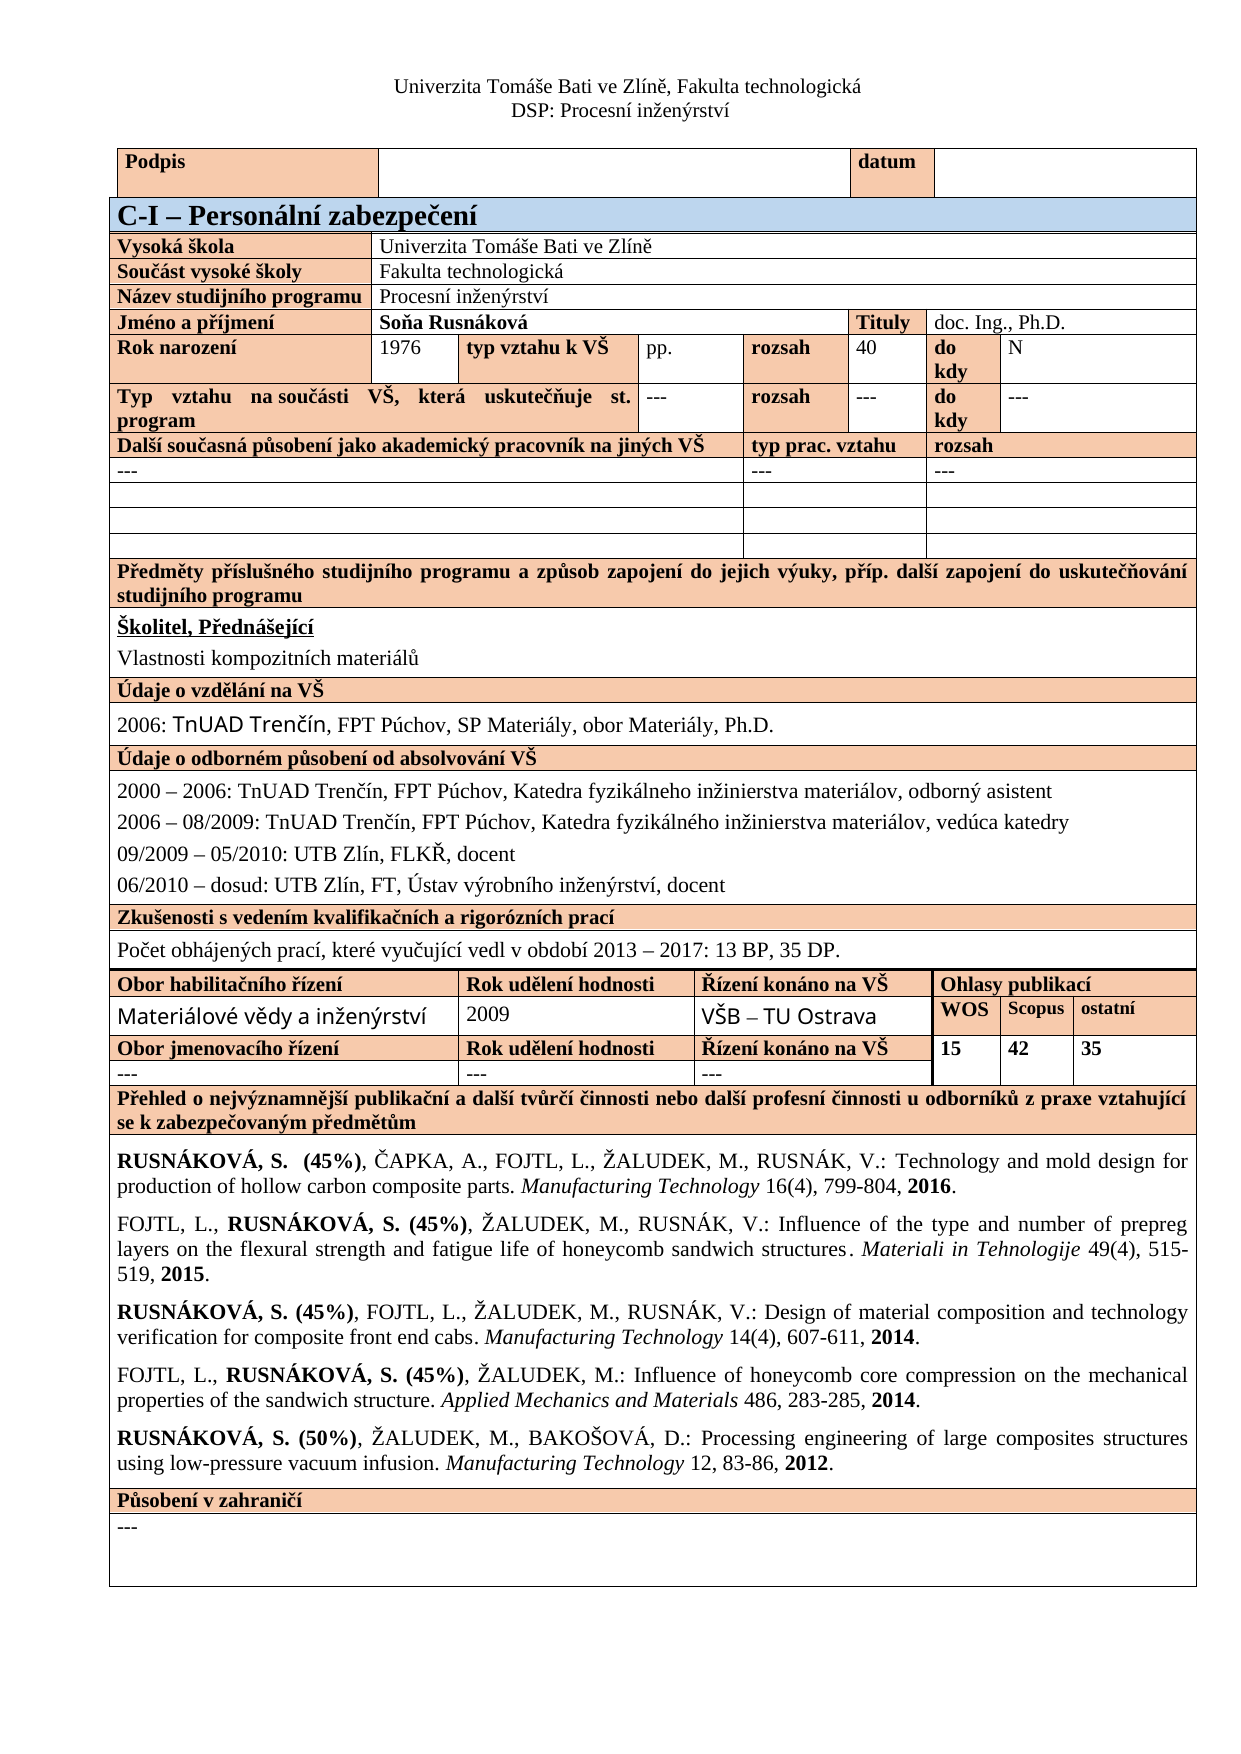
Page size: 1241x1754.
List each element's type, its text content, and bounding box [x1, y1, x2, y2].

table_cell typ prac. vztahu [744, 433, 926, 457]
table_cell 40 [849, 335, 926, 383]
table_cell datum [851, 149, 934, 197]
table_cell Působení v zahraničí [110, 1489, 1196, 1512]
table_cell Řízení konáno na VŠ [695, 1036, 931, 1060]
table_cell [744, 534, 926, 557]
table_cell C-I – Personální zabezpečení [110, 198, 1196, 231]
table_cell [744, 483, 926, 507]
table_cell WOS [934, 997, 1000, 1035]
table_cell [110, 534, 743, 557]
table_cell 15 [934, 1036, 1000, 1085]
table_cell [110, 483, 743, 507]
table_cell 42 [1001, 1036, 1073, 1085]
table_cell rozsah [744, 384, 848, 432]
table_cell [744, 508, 926, 532]
table_cell Počet obhájených prací, které vyučující vedl v období 2013 – 2017: 13 BP, 35 DP. [110, 931, 1196, 968]
table_cell Vysoká škola [110, 234, 371, 258]
table_cell Součást vysoké školy [110, 259, 371, 283]
table_cell Další současná působení jako akademický pracovník na jiných VŠ [110, 433, 743, 457]
table_cell --- [927, 458, 1196, 482]
table_cell [935, 149, 1196, 197]
table_cell Podpis [118, 149, 378, 197]
table_cell Řízení konáno na VŠ [695, 971, 931, 996]
table_cell Přehled o nejvýznamnější publikační a další tvůrčí činnosti nebo další profesní činnosti u odborníků z praxe vztahující se k zabezpečovaným předmětům [110, 1086, 1196, 1134]
table_cell Název studijního programu [110, 285, 371, 308]
table_cell Školitel, Přednášející Vlastnosti kompozitních materiálů [110, 608, 1196, 677]
table_cell pp. [639, 335, 743, 383]
table_cell [927, 483, 1196, 507]
table_cell [379, 149, 850, 197]
table_cell [927, 534, 1196, 557]
table_cell Zkušenosti s vedením kvalifikačních a rigorózních prací [110, 905, 1196, 929]
table_cell --- [110, 1061, 458, 1085]
table_cell Údaje o vzdělání na VŠ [110, 678, 1196, 702]
table_cell Rok udělení hodnosti [459, 1036, 694, 1060]
table_cell Scopus [1001, 997, 1073, 1035]
table_cell Typ vztahu na součásti VŠ, která uskutečňuje st. program [110, 384, 638, 432]
table_cell 35 [1074, 1036, 1196, 1085]
table_cell Předměty příslušného studijního programu a způsob zapojení do jejich výuky, příp. další zapojení do uskutečňování studijního programu [110, 559, 1196, 607]
table_cell 2006: TnUAD Trenčín, FPT Púchov, SP Materiály, obor Materiály, Ph.D. [110, 703, 1196, 745]
table_cell Univerzita Tomáše Bati ve Zlíně [372, 234, 1196, 258]
table_cell Rusnáková, S. (45%), Čapka, A., Fojtl, L., Žaludek, M., RusnÁk, V.: Technology and mold design for production of hollow carbon composite parts. Manufacturing Technology 16(4), 799-804, 2016. Fojtl, L., Rusnáková, S. (45%), Žaludek, M., Rusnák, V.: Influence of the type and number of prepreg layers on the flexural strength and fatigue life of honeycomb sandwich structures. Materiali in Tehnologije 49(4), 515-519, 2015. Rusnáková, S. (45%), Fojtl, L., žaludek, M., Rusnák, V.: Design of material composition and technology verification for composite front end cabs. Manufacturing Technology 14(4), 607-611, 2014. FOJTL, L., RUSNÁKOVÁ, S. (45%), ŽALUDEK, M.: Influence of honeycomb core compression on the mechanical properties of the sandwich structure. Applied Mechanics and Materials 486, 283-285, 2014. Rusnáková, S. (50%), žaludek, M., Bakošová, D.: Processing engineering of large composites structures using low-pressure vacuum infusion. Manufacturing Technology 12, 83-86, 2012. [110, 1135, 1196, 1487]
table_cell --- [110, 1514, 1196, 1586]
table_cell Ohlasy publikací [934, 971, 1196, 996]
table_cell do kdy [927, 384, 1000, 432]
table_cell [110, 508, 743, 532]
table_cell Tituly [849, 310, 926, 334]
table_cell N [1001, 335, 1196, 383]
table_cell Obor jmenovacího řízení [110, 1036, 458, 1060]
table_cell doc. Ing., Ph.D. [927, 310, 1196, 334]
table_cell --- [639, 384, 743, 432]
table_cell Procesní inženýrství [372, 285, 1196, 308]
table_cell VŠB – TU Ostrava [695, 997, 931, 1035]
table_cell 2009 [459, 997, 694, 1035]
table_cell 2000 – 2006: TnUAD Trenčín, FPT Púchov, Katedra fyzikálneho inžinierstva materiálov, odborný asistent 2006 – 08/2009: TnUAD Trenčín, FPT Púchov, Katedra fyzikálného inžinierstva materiálov, vedúca katedry 09/2009 – 05/2010: UTB Zlín, FLKŘ, docent 06/2010 – dosud: UTB Zlín, FT, Ústav výrobního inženýrství, docent [110, 771, 1196, 903]
table_cell Údaje o odborném působení od absolvování VŠ [110, 746, 1196, 770]
table_cell Materiálové vědy a inženýrství [110, 997, 458, 1035]
table_cell --- [459, 1061, 694, 1085]
table_cell do kdy [927, 335, 1000, 383]
table_cell --- [110, 458, 743, 482]
table_cell Obor habilitačního řízení [110, 971, 458, 996]
table_cell 1976 [372, 335, 458, 383]
table_cell Soňa Rusnáková [372, 310, 848, 334]
table_cell --- [1001, 384, 1196, 432]
table_cell Fakulta technologická [372, 259, 1196, 283]
table_cell Rok narození [110, 335, 371, 383]
table_cell ostatní [1074, 997, 1196, 1035]
table_cell rozsah [744, 335, 848, 383]
table_cell --- [849, 384, 926, 432]
table_cell Jméno a příjmení [110, 310, 371, 334]
table_cell typ vztahu k VŠ [459, 335, 638, 383]
table_cell Rok udělení hodnosti [459, 971, 694, 996]
table_cell --- [744, 458, 926, 482]
table_cell rozsah [927, 433, 1196, 457]
table_cell [927, 508, 1196, 532]
table_cell --- [695, 1061, 931, 1085]
